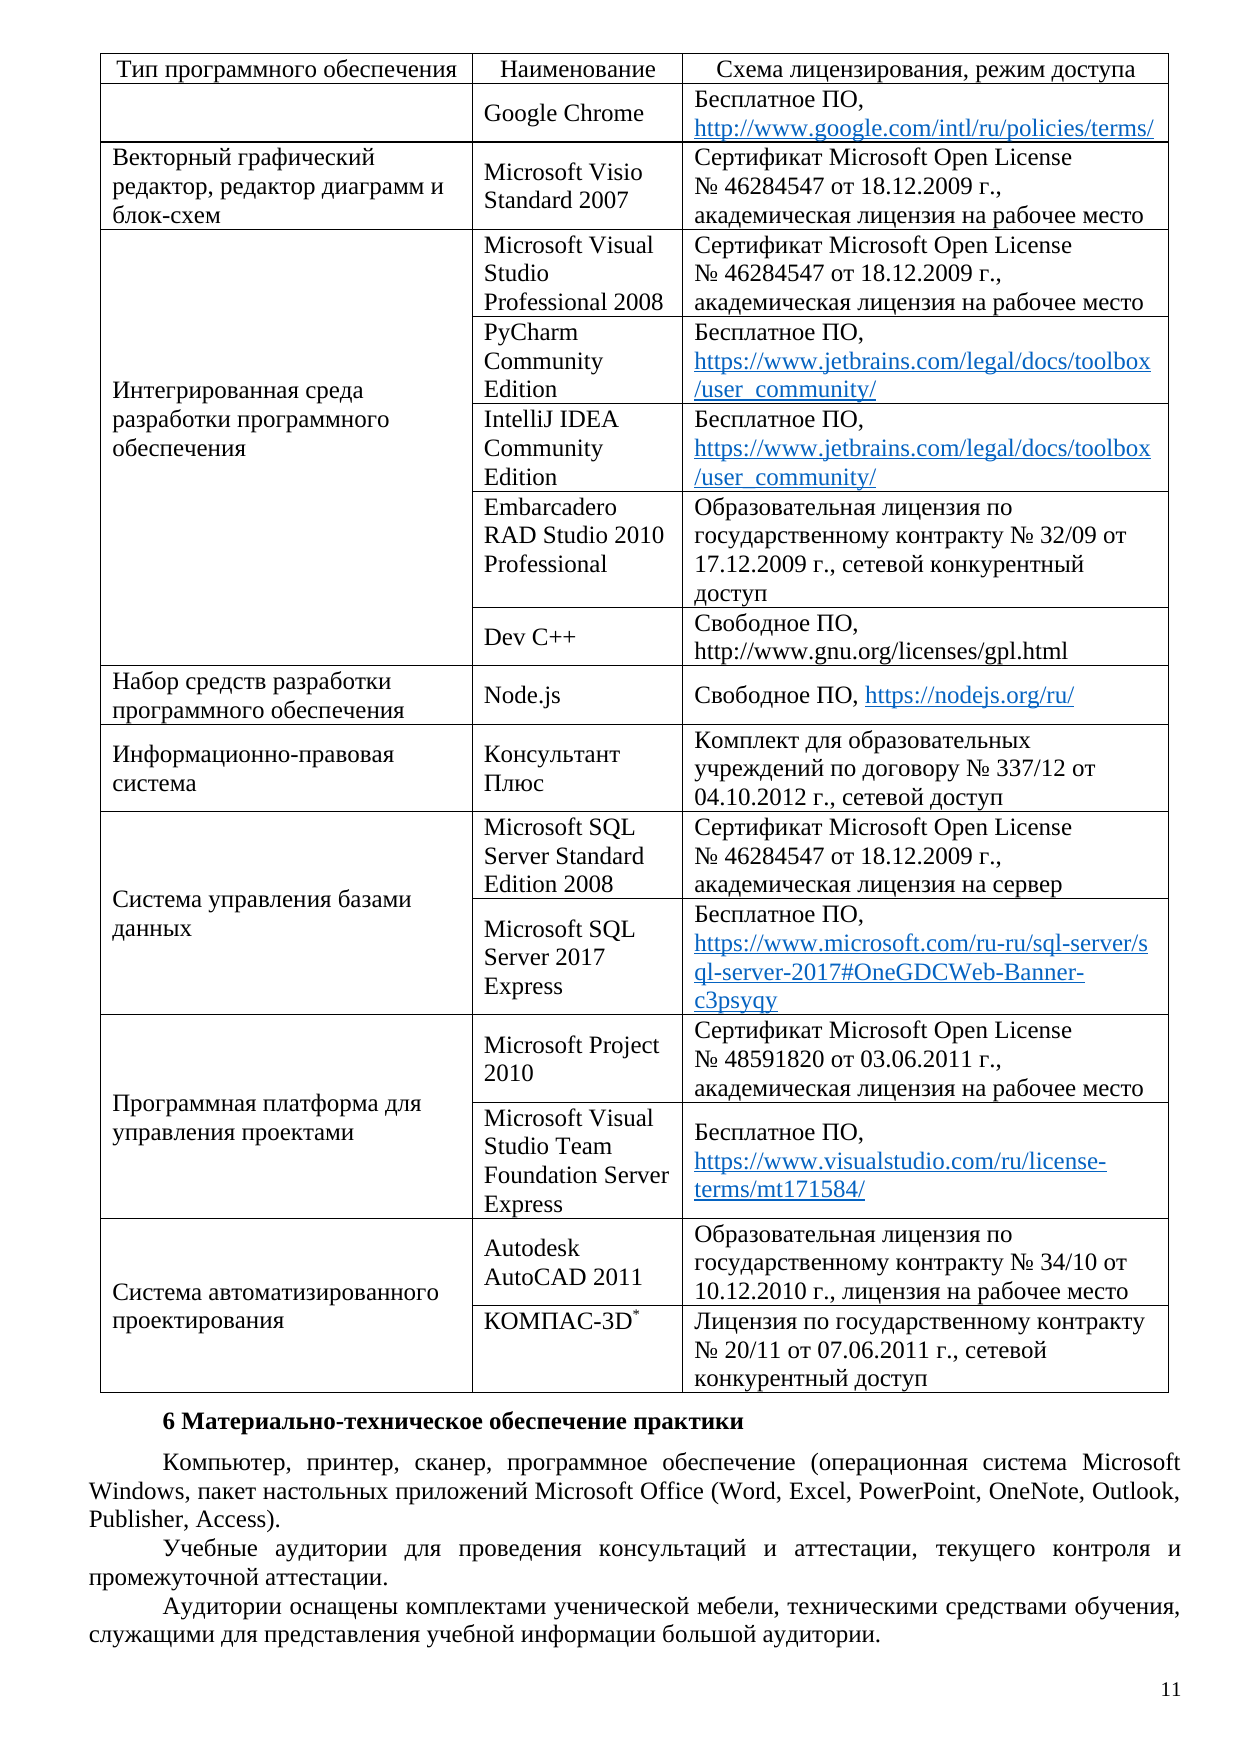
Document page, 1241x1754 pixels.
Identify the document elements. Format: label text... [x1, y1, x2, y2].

table_cell Сертификат Microsoft Open License № 46284547 от 18.12.2009 г., академическая лицензия на рабочее место [683, 230, 1168, 316]
table_cell Образовательная лицензия по государственному контракту № 34/10 от 10.12.2010 г., лицензия на рабочее место [683, 1219, 1168, 1305]
table_cell Бесплатное ПО, https://www.jetbrains.com/legal/docs/toolbox/user_community/ [683, 404, 1168, 491]
table_cell Microsoft SQL Server 2017 Express [473, 899, 682, 1014]
table_cell Система управления базами данных [101, 812, 472, 1014]
table_cell Microsoft Visual Studio Professional 2008 [473, 230, 682, 316]
table_cell Бесплатное ПО, https://www.microsoft.com/ru-ru/sql-server/sql-server-2017#OneGDCWeb-Banner-c3psyqy [683, 899, 1168, 1014]
table_cell Свободное ПО, https://nodejs.org/ru/ [683, 666, 1168, 724]
table_cell Интегрированная среда разработки программного обеспечения [101, 230, 472, 665]
text Учебные аудитории для проведения консультаций и аттестации, текущего контроля и промежуточной аттестации. [88, 1533, 1181, 1591]
table_cell IntelliJ IDEA Community Edition [473, 404, 682, 491]
text Компьютер, принтер, сканер, программное обеспечение (операционная система Microsoft Windows, пакет настольных приложений Microsoft Office (Word, Excel, PowerPoint, OneNote, Outlook, Publisher, Access). [88, 1447, 1181, 1533]
table_cell Node.js [473, 666, 682, 724]
table_cell Консультант Плюс [473, 725, 682, 811]
table_cell Лицензия по государственному контракту № 20/11 от 07.06.2011 г., сетевой конкурентный доступ [683, 1306, 1168, 1392]
table_cell Набор средств разработки программного обеспечения [101, 666, 472, 724]
table_cell Google Chrome [473, 84, 682, 141]
table_header Наименование [473, 54, 682, 83]
table_cell Dev C++ [473, 608, 682, 665]
table_cell Сертификат Microsoft Open License № 48591820 от 03.06.2011 г., академическая лицензия на рабочее место [683, 1015, 1168, 1102]
table_cell Система автоматизированного проектирования [101, 1219, 472, 1392]
table_cell Embarcadero RAD Studio 2010 Professional [473, 492, 682, 607]
table_cell Бесплатное ПО, http://www.google.com/intl/ru/policies/terms/ [683, 84, 1168, 141]
table_cell Информационно-правовая система [101, 725, 472, 811]
table_cell PyCharm Community Edition [473, 317, 682, 403]
table_cell КОМПАС-3D* [473, 1306, 682, 1392]
table_cell Комплект для образовательных учреждений по договору № 337/12 от 04.10.2012 г., сетевой доступ [683, 725, 1168, 811]
table_cell Бесплатное ПО, https://www.visualstudio.com/ru/license-terms/mt171584/ [683, 1103, 1168, 1218]
table_header Схема лицензирования, режим доступа [683, 54, 1168, 83]
table_cell Microsoft Project 2010 [473, 1015, 682, 1102]
table_cell Образовательная лицензия по государственному контракту № 32/09 от 17.12.2009 г., сетевой конкурентный доступ [683, 492, 1168, 607]
table_header Тип программного обеспечения [101, 54, 472, 83]
table_cell Свободное ПО, http://www.gnu.org/licenses/gpl.html [683, 608, 1168, 665]
table_cell Программная платформа для управления проектами [101, 1015, 472, 1218]
text Аудитории оснащены комплектами ученической мебели, техническими средствами обучения, служащими для представления учебной информации большой аудитории. [88, 1591, 1181, 1648]
table_cell Autodesk AutoCAD 2011 [473, 1219, 682, 1305]
table_cell Microsoft Visual Studio Team Foundation Server Express [473, 1103, 682, 1218]
table_cell Microsoft Visio Standard 2007 [473, 143, 682, 229]
table_cell Сертификат Microsoft Open License № 46284547 от 18.12.2009 г., академическая лицензия на рабочее место [683, 143, 1168, 229]
table_cell Векторный графический редактор, редактор диаграмм и блок-схем [101, 143, 472, 229]
text 6 Материально-техническое обеспечение практики [88, 1406, 1181, 1434]
table_cell Бесплатное ПО, https://www.jetbrains.com/legal/docs/toolbox/user_community/ [683, 317, 1168, 403]
table_cell Microsoft SQL Server Standard Edition 2008 [473, 812, 682, 898]
table_cell Сертификат Microsoft Open License № 46284547 от 18.12.2009 г., академическая лицензия на сервер [683, 812, 1168, 898]
